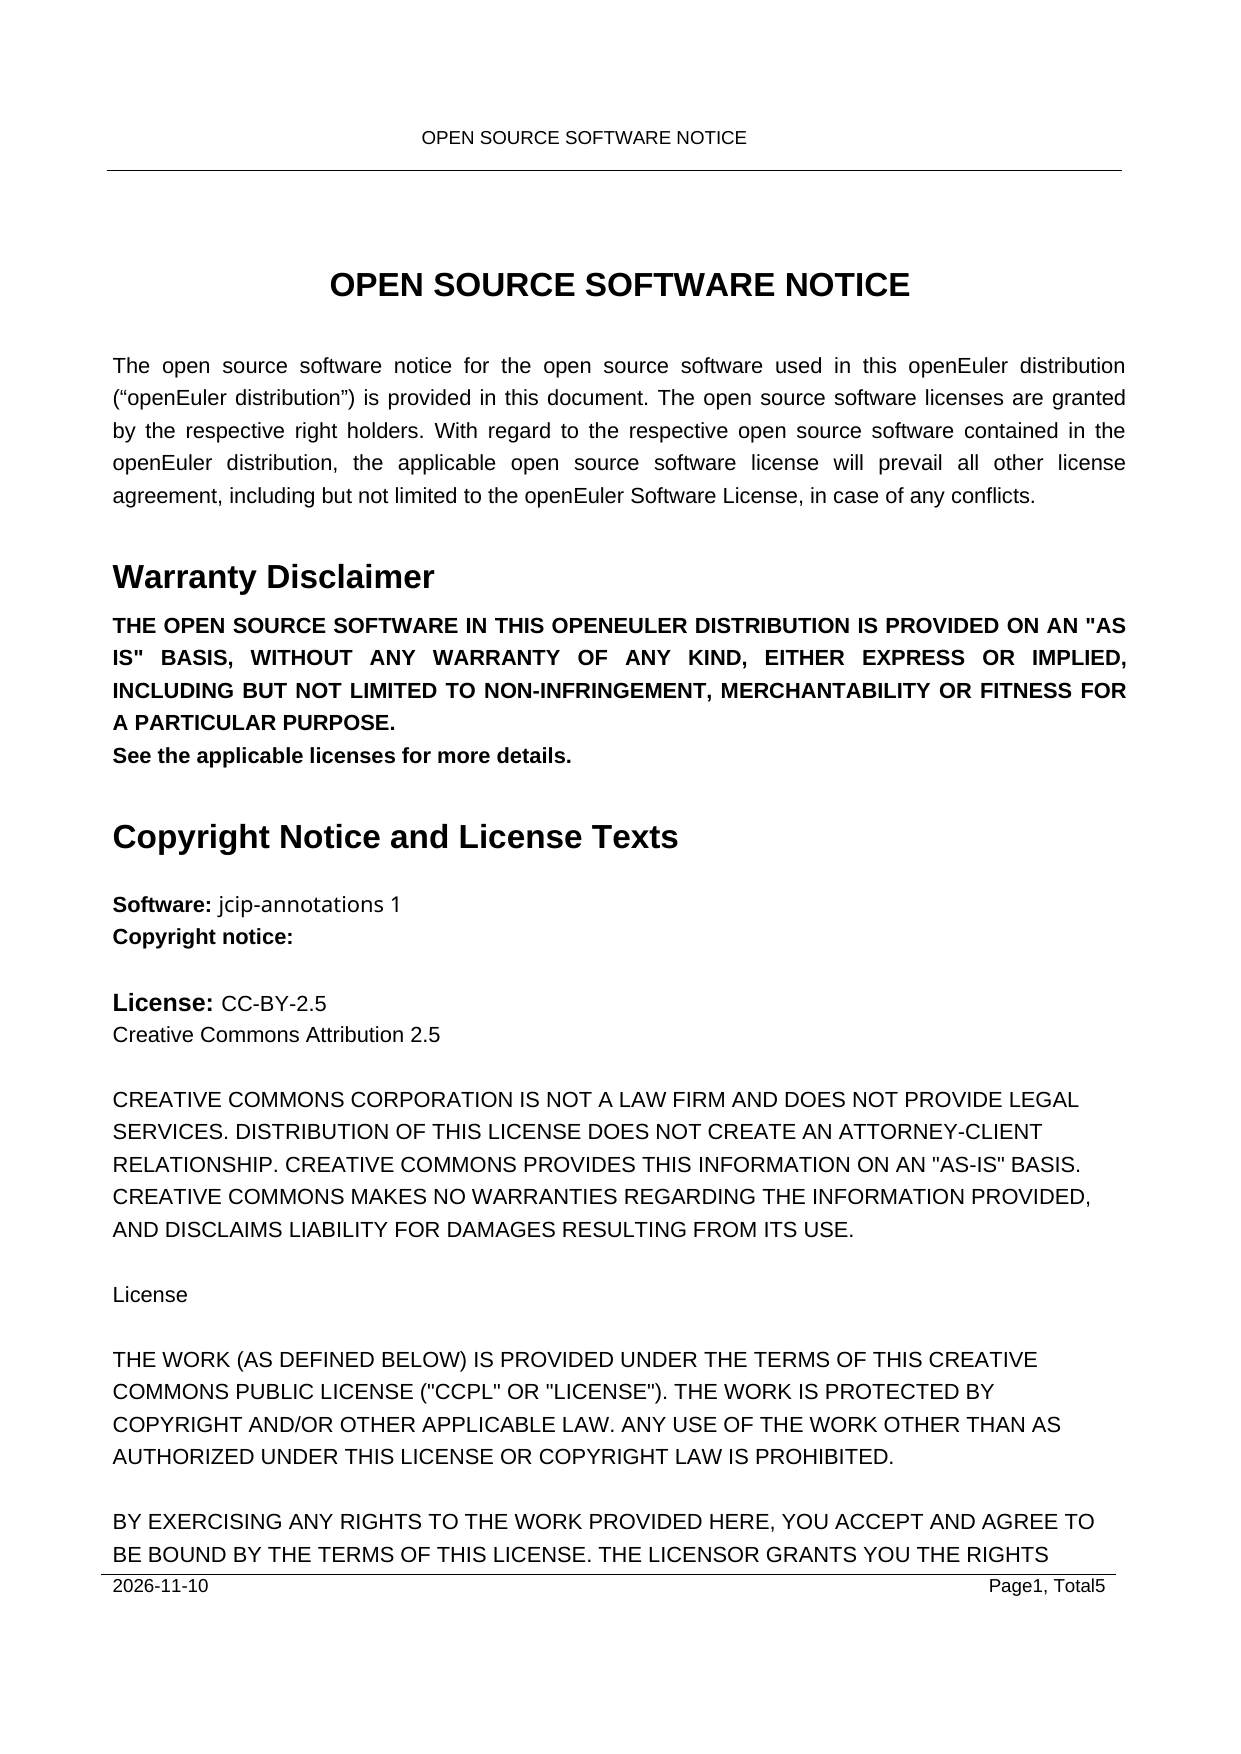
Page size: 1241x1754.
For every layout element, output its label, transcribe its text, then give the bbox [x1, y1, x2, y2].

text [112, 1506, 1128, 1571]
text The open source software notice for the open source software used in this openEuler distribution (“openEuler distribution”) is provided in this document. The open source software licenses are granted by the respective right holders. With regard to the respective open source software contained in the openEuler distribution, the applicable open source software license will prevail all other license agreement, including but not limited to the openEuler Software License, in case of any conflicts. [112, 349, 1128, 511]
text License [112, 1278, 1128, 1311]
text License: CC-BY-2.5 [112, 986, 1128, 1018]
text CREATIVE COMMONS CORPORATION IS NOT A LAW FIRM AND DOES NOT PROVIDE LEGAL SERVICES. DISTRIBUTION OF THIS LICENSE DOES NOT CREATE AN ATTORNEY-CLIENT RELATIONSHIP. CREATIVE COMMONS PROVIDES THIS INFORMATION ON AN "AS-IS" BASIS. CREATIVE COMMONS MAKES NO WARRANTIES REGARDING THE INFORMATION PROVIDED, AND DISCLAIMS LIABILITY FOR DAMAGES RESULTING FROM ITS USE. [112, 1083, 1128, 1246]
text THE WORK (AS DEFINED BELOW) IS PROVIDED UNDER THE TERMS OF THIS CREATIVE COMMONS PUBLIC LICENSE ("CCPL" OR "LICENSE"). THE WORK IS PROTECTED BY COPYRIGHT AND/OR OTHER APPLICABLE LAW. ANY USE OF THE WORK OTHER THAN AS AUTHORIZED UNDER THIS LICENSE OR COPYRIGHT LAW IS PROHIBITED. [112, 1343, 1128, 1473]
text THE OPEN SOURCE SOFTWARE IN THIS OPENEULER DISTRIBUTION IS PROVIDED ON AN "AS IS" BASIS, WITHOUT ANY WARRANTY OF ANY KIND, EITHER EXPRESS OR IMPLIED, INCLUDING BUT NOT LIMITED TO NON-INFRINGEMENT, MERCHANTABILITY OR FITNESS FOR A PARTICULAR PURPOSE. See the applicable licenses for more details. [112, 609, 1128, 771]
text OPEN SOURCE SOFTWARE NOTICE [112, 251, 1128, 316]
text Creative Commons Attribution 2.5 [112, 1018, 1128, 1051]
text Copyright Notice and License Texts [112, 804, 1128, 869]
text Software: jcip-annotations 1 [112, 888, 1128, 921]
text Copyright notice: [112, 921, 1128, 953]
text Warranty Disclaimer [112, 544, 1128, 609]
